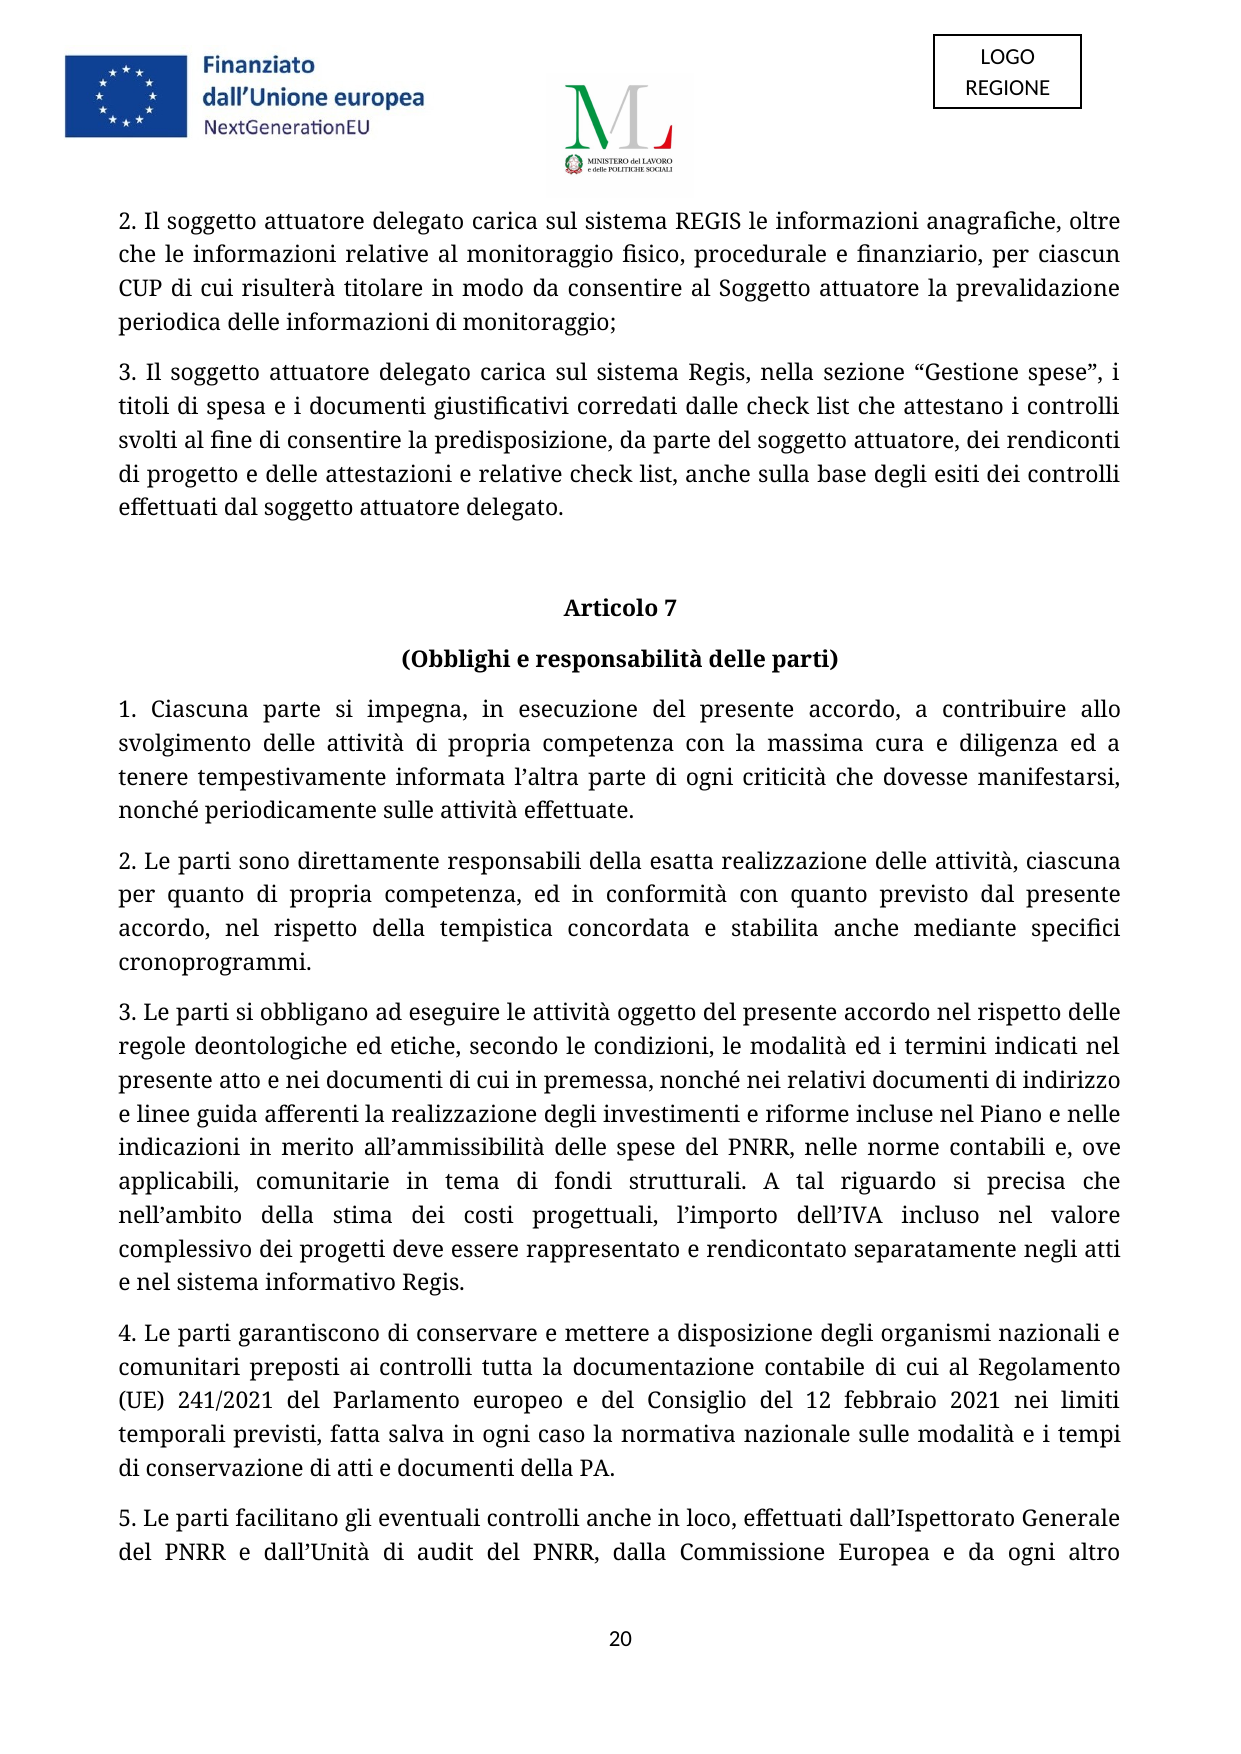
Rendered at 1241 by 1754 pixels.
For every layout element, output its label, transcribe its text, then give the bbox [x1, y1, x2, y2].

text (Obblighi e responsabilità delle parti) [118, 642, 1122, 674]
text 3. Il soggetto attuatore delegato carica sul sistema Regis, nella sezione “Gestione spese”, i titoli di spesa e i documenti giustificativi corredati dalle check list che attestano i controlli svolti al fine di consentire la predisposizione, da parte del soggetto attuatore, dei rendiconti di progetto e delle attestazioni e relative check list, anche sulla base degli esiti dei controlli effettuati dal soggetto attuatore delegato. [118, 356, 1122, 522]
text 2. Il soggetto attuatore delegato carica sul sistema REGIS le informazioni anagrafiche, oltre che le informazioni relative al monitoraggio fisico, procedurale e finanziario, per ciascun CUP di cui risulterà titolare in modo da consentire al Soggetto attuatore la prevalidazione periodica delle informazioni di monitoraggio; [118, 204, 1122, 337]
text Articolo 7 [118, 592, 1122, 623]
text 2. Le parti sono direttamente responsabili della esatta realizzazione delle attività, ciascuna per quanto di propria competenza, ed in conformità con quanto previsto dal presente accordo, nel rispetto della tempistica concordata e stabilita anche mediante specifici cronoprogrammi. [118, 844, 1122, 977]
picture [545, 73, 694, 198]
text 4. Le parti garantiscono di conservare e mettere a disposizione degli organismi nazionali e comunitari preposti ai controlli tutta la documentazione contabile di cui al Regolamento (UE) 241/2021 del Parlamento europeo e del Consiglio del 12 febbraio 2021 nei limiti temporali previsti, fatta salva in ogni caso la normativa nazionale sulle modalità e i tempi di conservazione di atti e documenti della PA. [118, 1317, 1122, 1483]
picture [63, 45, 434, 140]
text 3. Le parti si obbligano ad eseguire le attività oggetto del presente accordo nel rispetto delle regole deontologiche ed etiche, secondo le condizioni, le modalità ed i termini indicati nel presente atto e nei documenti di cui in premessa, nonché nei relativi documenti di indirizzo e linee guida afferenti la realizzazione degli investimenti e riforme incluse nel Piano e nelle indicazioni in merito all’ammissibilità delle spese del PNRR, nelle norme contabili e, ove applicabili, comunitarie in tema di fondi strutturali. A tal riguardo si precisa che nell’ambito della stima dei costi progettuali, l’importo dell’IVA incluso nel valore complessivo dei progetti deve essere rappresentato e rendicontato separatamente negli atti e nel sistema informativo Regis. [118, 996, 1122, 1297]
text 1. Ciascuna parte si impegna, in esecuzione del presente accordo, a contribuire allo svolgimento delle attività di propria competenza con la massima cura e diligenza ed a tenere tempestivamente informata l’altra parte di ogni criticità che dovesse manifestarsi, nonché periodicamente sulle attività effettuate. [118, 693, 1122, 825]
